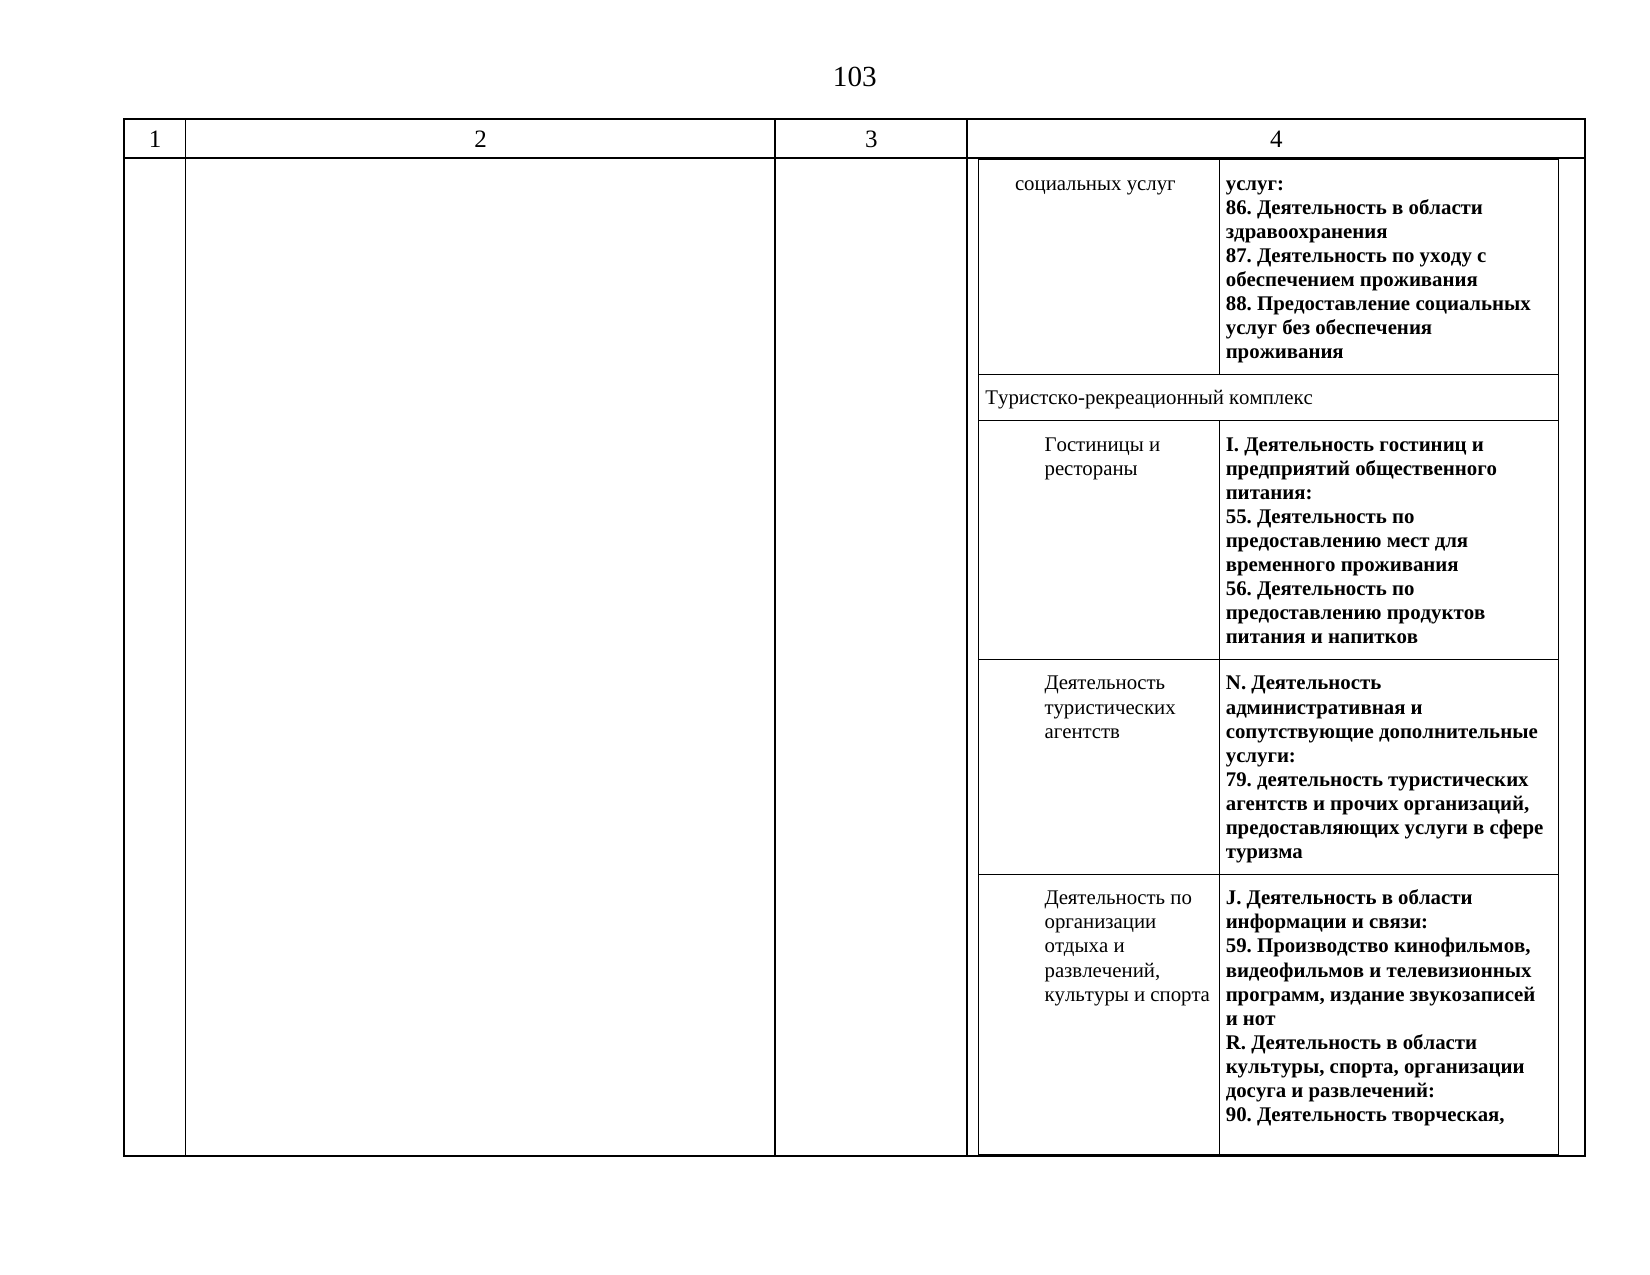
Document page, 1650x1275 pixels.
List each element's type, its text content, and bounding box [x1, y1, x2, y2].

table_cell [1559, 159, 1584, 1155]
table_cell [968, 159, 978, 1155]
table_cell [1220, 875, 1558, 1154]
table_cell [125, 159, 185, 1155]
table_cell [979, 160, 1219, 374]
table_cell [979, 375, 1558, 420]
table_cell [186, 159, 774, 1155]
table_header 3 [776, 120, 966, 157]
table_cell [1220, 160, 1558, 374]
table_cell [979, 875, 1219, 1154]
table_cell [776, 159, 966, 1155]
table_header 1 [125, 120, 185, 157]
table_header 2 [186, 120, 774, 157]
table_header 4 [968, 120, 1584, 157]
